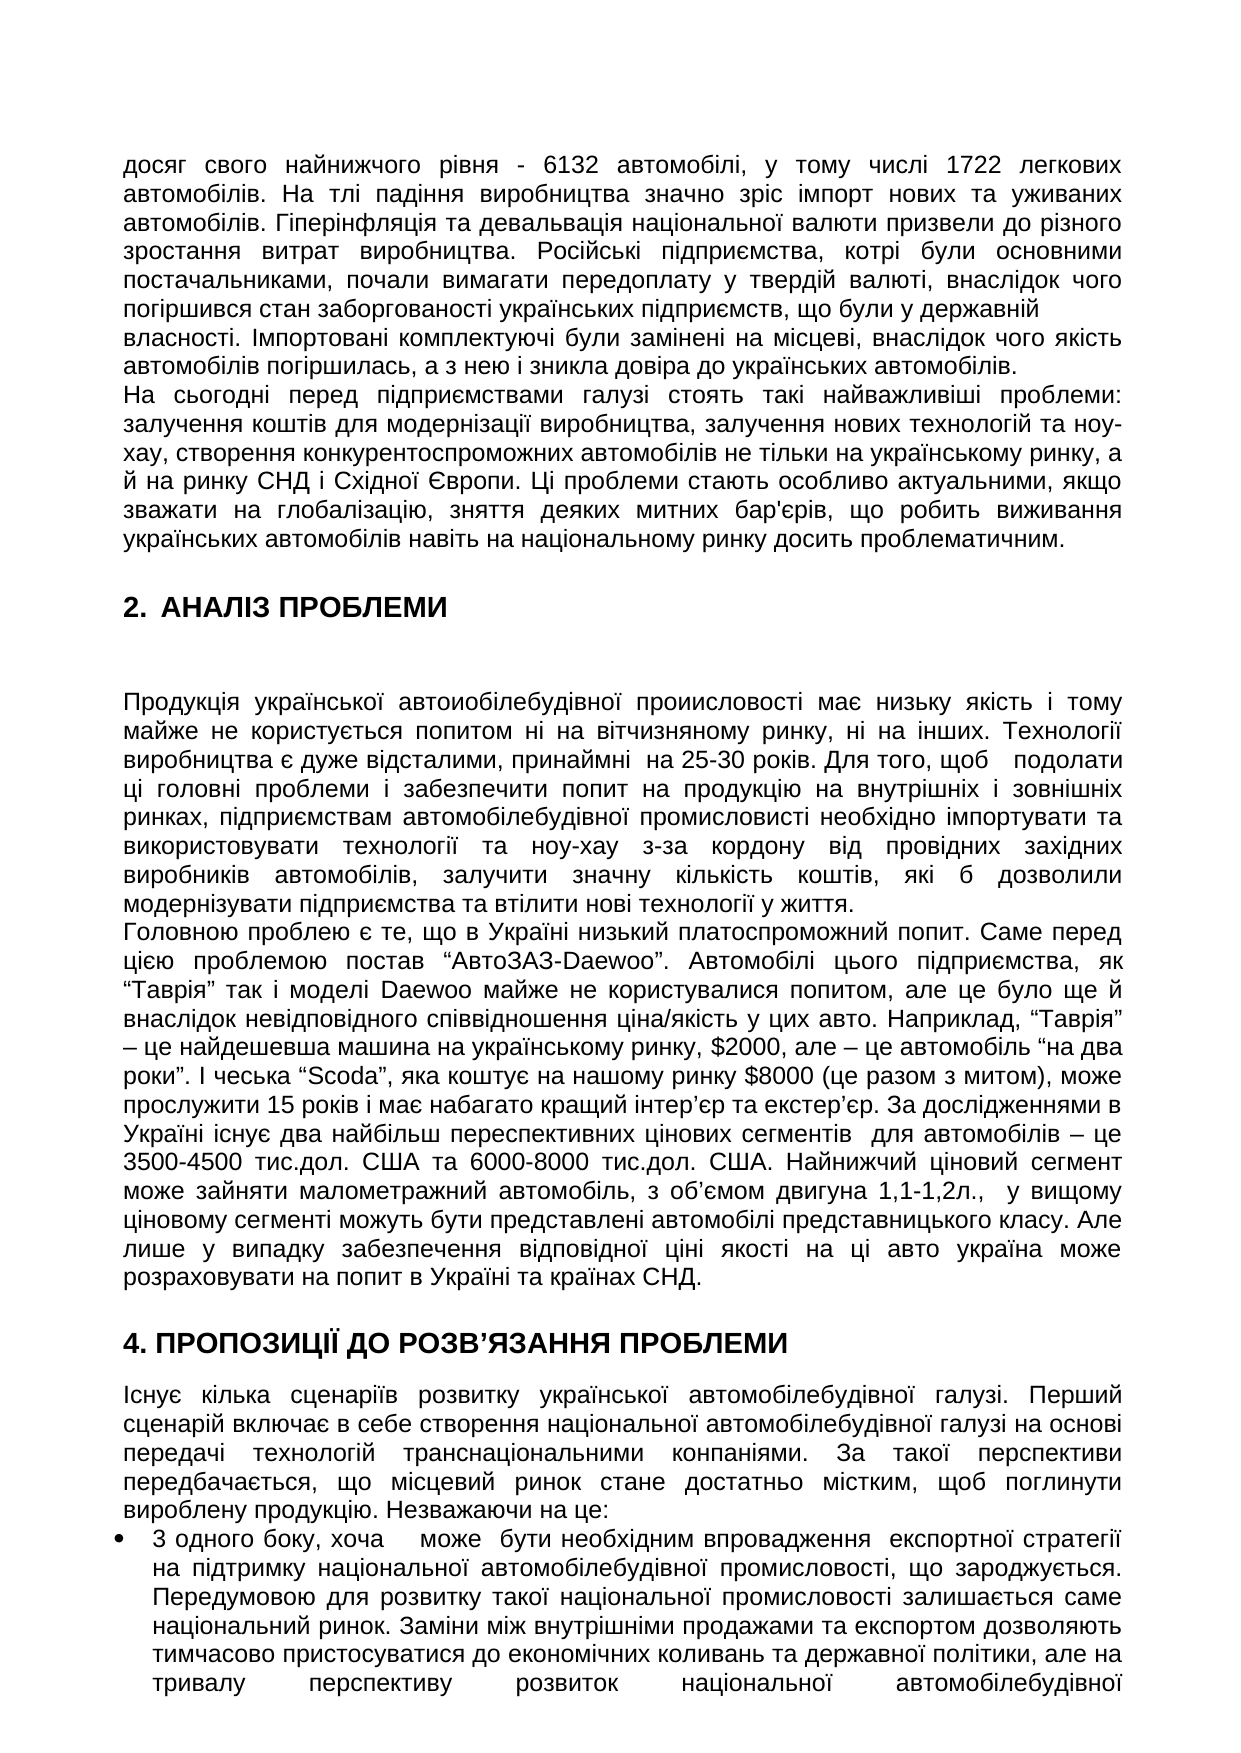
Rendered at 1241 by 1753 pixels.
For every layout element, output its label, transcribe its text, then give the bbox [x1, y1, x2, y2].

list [114, 1524, 1123, 1697]
text Існує кілька сценаріїв розвитку української автомобілебудівної галузі. Перший сценарій включає в себе створення національної автомобілебудівної галузі на основі передачі технологій транснаціональними конпаніями. За такої перспективи передбачається, що місцевий ринок стане достатньо містким, щоб поглинути вироблену продукцію. Незважаючи на це: [123, 1381, 1123, 1524]
text власності. Імпортовані комплектуючі були замінені на місцеві, внаслідок чого якість автомобілів погіршилась, а з нею і зникла довіра до українських автомобілів. [123, 322, 1123, 380]
text 4. ПРОПОЗИЦІЇ ДО РОЗВ’ЯЗАННЯ ПРОБЛЕМИ [123, 1326, 1123, 1360]
list АНАЛІЗ ПРОБЛЕМИ [123, 590, 1123, 623]
text На сьогодні перед підприємствами галузі стоять такі найважливіші проблеми: залучення коштів для модернізації виробництва, залучення нових технологій та ноу-хау, створення конкурентоспроможних автомобілів не тільки на українському ринку, а й на ринку СНД і Східної Європи. Ці проблеми стають особливо актуальними, якщо зважати на глобалізацію, зняття деяких митних бар'єрів, що робить виживання українських автомобілів навіть на національному ринку досить проблематичним. [123, 380, 1123, 552]
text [123, 150, 1123, 322]
text Головною проблею є те, що в Україні низький платоспроможний попит. Саме перед цією проблемою постав “АвтоЗАЗ-Daewoo”. Автомобілі цього підприємства, як “Таврія” так і моделі Daewoo майже не користувалися попитом, але це було ще й внаслідок невідповідного співвідношення ціна/якість у цих авто. Наприклад, “Таврія” – це найдешевша машина на українському ринку, $2000, але – це автомобіль “на два роки”. І чеська “Scoda”, яка коштує на нашому ринку $8000 (це разом з митом), може прослужити 15 років і має набагато кращий інтер’єр та екстер’єр. За дослідженнями в Україні існує два найбільш переспективних цінових сегментів для автомобілів – це 3500-4500 тис.дол. США та 6000-8000 тис.дол. США. Найнижчий ціновий сегмент може зайняти малометражний автомобіль, з об’ємом двигуна 1,1-1,2л., у вищому ціновому сегменті можуть бути представлені автомобілі представницького класу. Але лише у випадку забезпечення відповідної ціні якості на ці авто україна може розраховувати на попит в Україні та країнах СНД. [123, 917, 1123, 1291]
text Продукція української автоиобілебудівної проиисловості має низьку якість і тому майже не користується попитом ні на вітчизняному ринку, ні на інших. Технології виробництва є дуже відсталими, принаймні на 25-30 років. Для того, щоб подолати ці головні проблеми і забезпечити попит на продукцію на внутрішніх і зовнішніх ринках, підприємствам автомобілебудівної промисловисті необхідно імпортувати та використовувати технології та ноу-хау з-за кордону від провідних західних виробників автомобілів, залучити значну кількість коштів, які б дозволили модернізувати підприємства та втілити нові технології у життя. [123, 687, 1123, 917]
